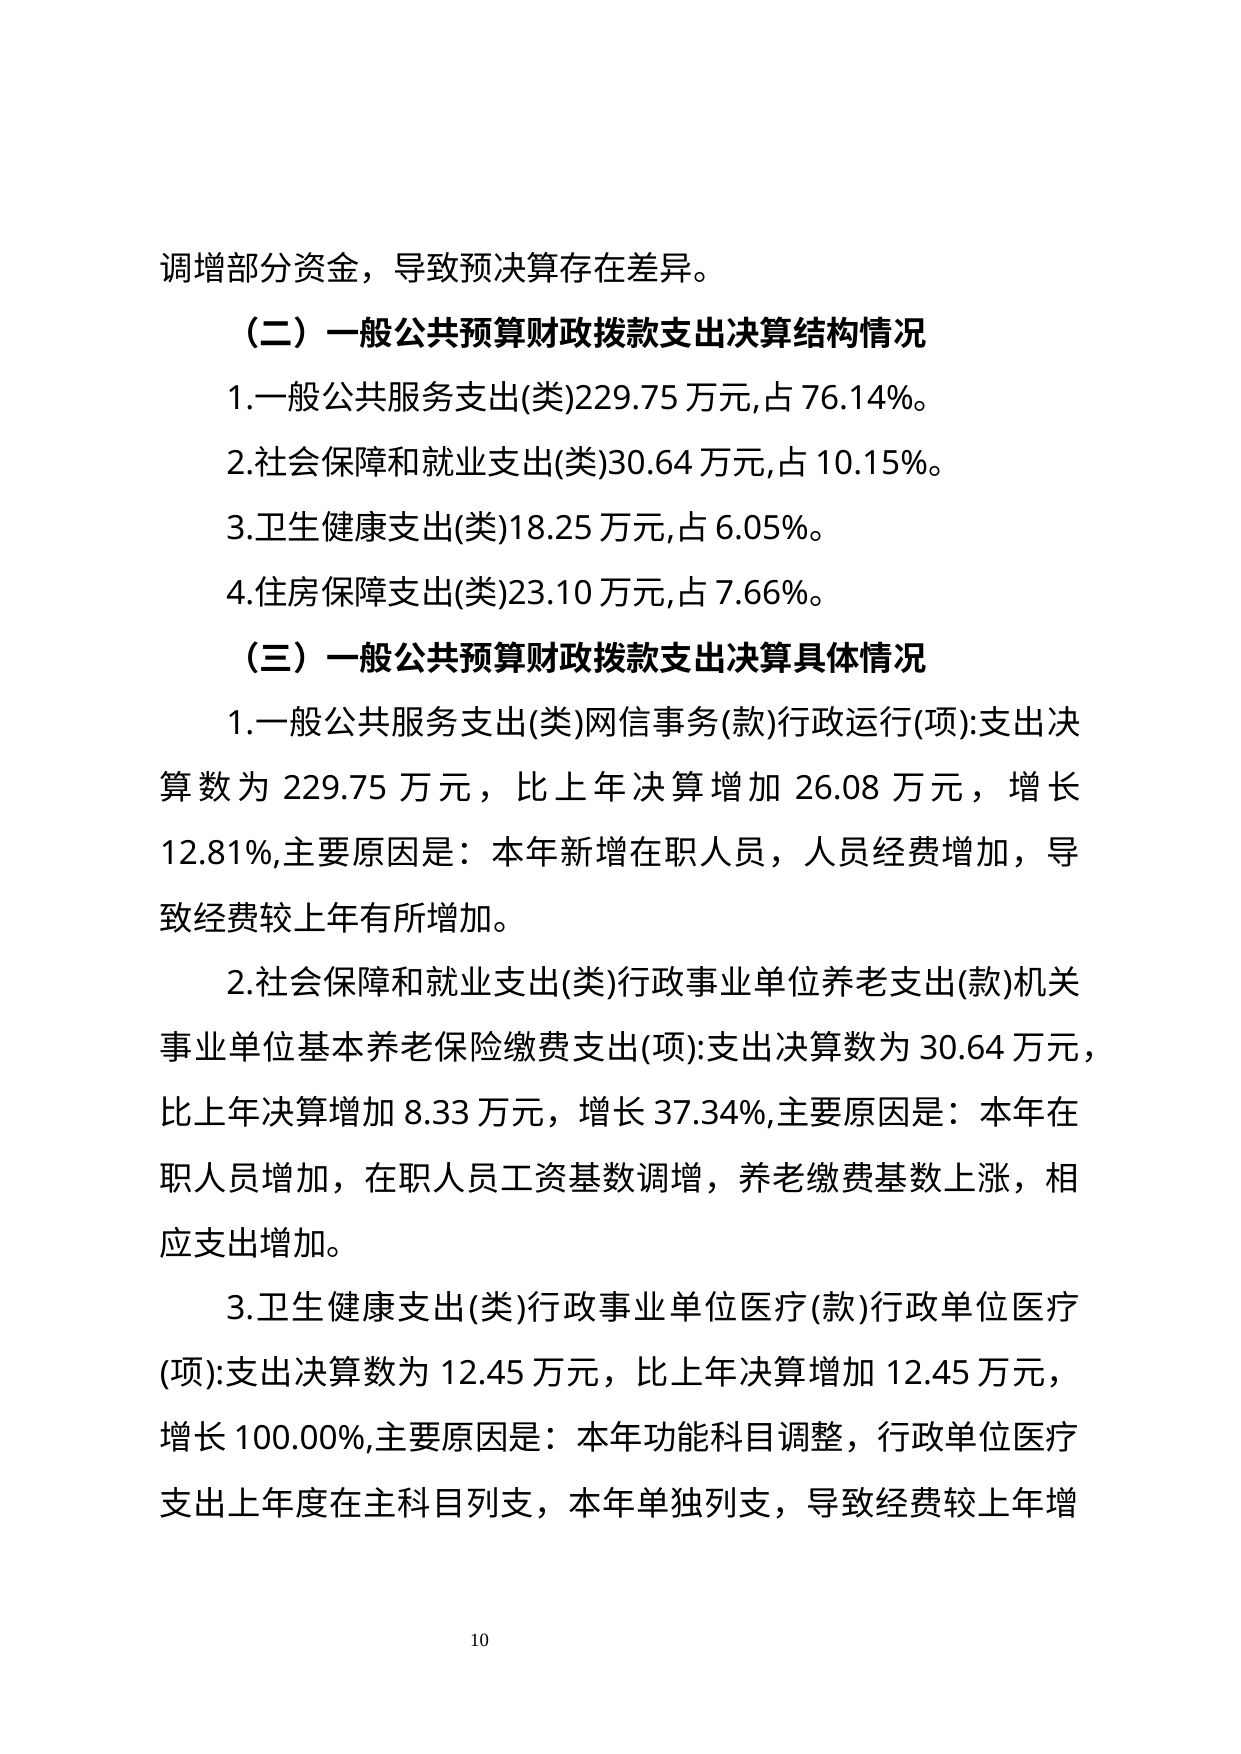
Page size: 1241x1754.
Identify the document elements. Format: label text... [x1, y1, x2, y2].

text （二）一般公共预算财政拨款支出决算结构情况 [159, 298, 1081, 363]
text 1.一般公共服务支出(类)229.75万元,占76.14%。 [159, 363, 1081, 428]
text 4.住房保障支出(类)23.10万元,占7.66%。 [159, 558, 1081, 623]
text 3.卫生健康支出(类)18.25万元,占6.05%。 [159, 493, 1081, 558]
text 2.社会保障和就业支出(类)30.64万元,占10.15%。 [159, 428, 1081, 493]
text （三）一般公共预算财政拨款支出决算具体情况 [159, 623, 1081, 688]
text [159, 233, 1081, 298]
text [159, 1273, 1081, 1533]
text 2.社会保障和就业支出(类)行政事业单位养老支出(款)机关事业单位基本养老保险缴费支出(项):支出决算数为30.64万元，比上年决算增加8.33万元，增长37.34%,主要原因是：本年在职人员增加，在职人员工资基数调增，养老缴费基数上涨，相应支出增加。 [159, 948, 1081, 1273]
text 1.一般公共服务支出(类)网信事务(款)行政运行(项):支出决算数为229.75万元，比上年决算增加26.08万元，增长12.81%,主要原因是：本年新增在职人员，人员经费增加，导致经费较上年有所增加。 [159, 688, 1081, 948]
